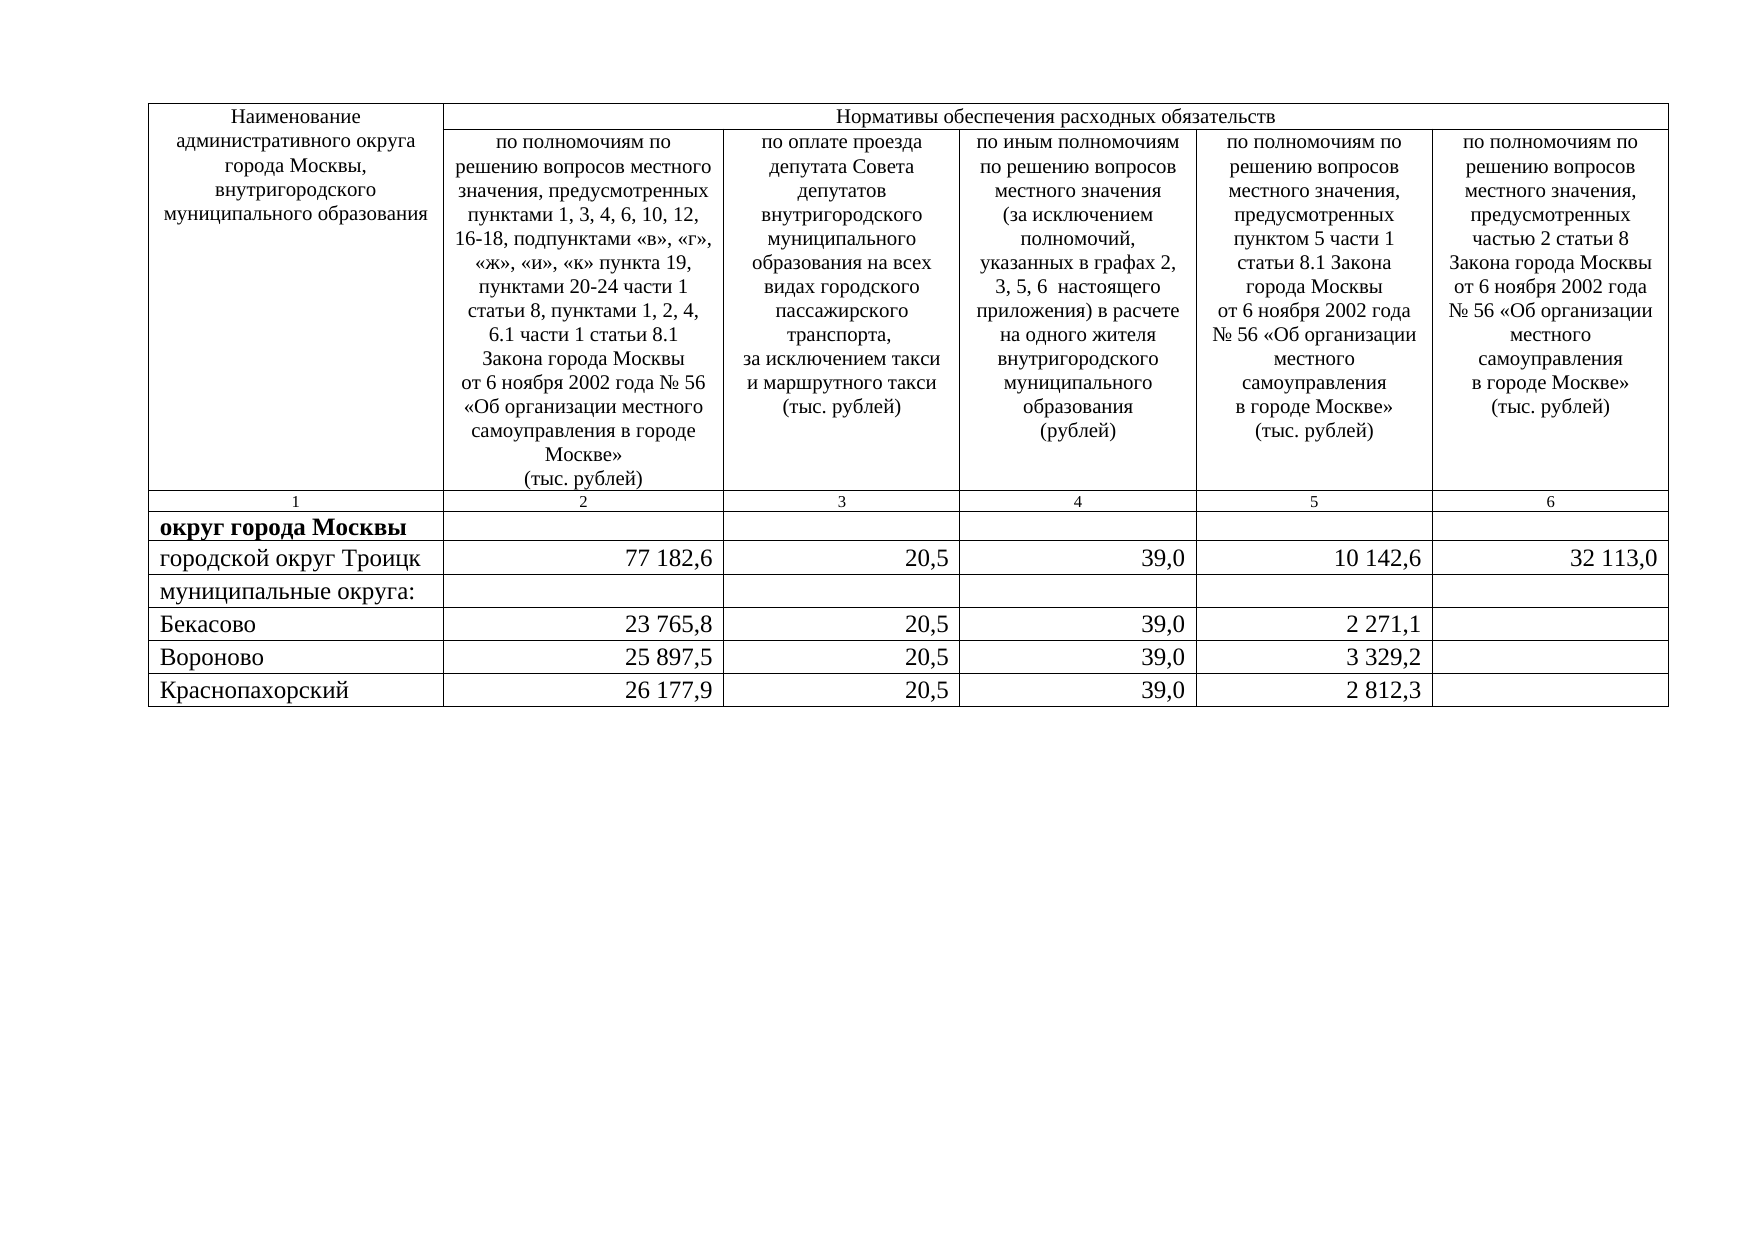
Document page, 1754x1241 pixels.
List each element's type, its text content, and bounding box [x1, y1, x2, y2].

table_cell 3 [724, 491, 959, 511]
table_cell 32 113,0 [1433, 541, 1668, 573]
table_cell [1433, 641, 1668, 673]
table_cell 2 [444, 491, 723, 511]
table_cell по иным полномочиям по решению вопросов местного значения (за исключением полномочий, указанных в графах 2, 3, 5, 6 настоящего приложения) в расчете на одного жителя внутригородского муниципального образования (рублей) [960, 130, 1196, 490]
table_cell по полномочиям по решению вопросов местного значения, предусмотренных пунктами 1, 3, 4, 6, 10, 12, 16-18, подпунктами «в», «г», «ж», «и», «к» пункта 19, пунктами 20-24 части 1 статьи 8, пунктами 1, 2, 4, 6.1 части 1 статьи 8.1 Закона города Москвы от 6 ноября 2002 года № 56 «Об организации местного самоуправления в городе Москве» (тыс. рублей) [444, 130, 723, 490]
table_cell 20,5 [724, 641, 959, 673]
table_cell по полномочиям по решению вопросов местного значения, предусмотренных пунктом 5 части 1 статьи 8.1 Закона города Москвы от 6 ноября 2002 года № 56 «Об организации местного самоуправления в городе Москве» (тыс. рублей) [1197, 130, 1432, 490]
table_cell [724, 575, 959, 607]
table_cell [444, 575, 723, 607]
table_cell 2 271,1 [1197, 608, 1432, 640]
table_cell 39,0 [960, 641, 1196, 673]
table_cell [1433, 608, 1668, 640]
table_cell городской округ Троицк [149, 541, 443, 573]
table_cell по полномочиям по решению вопросов местного значения, предусмотренных частью 2 статьи 8 Закона города Москвы от 6 ноября 2002 года № 56 «Об организации местного самоуправления в городе Москве» (тыс. рублей) [1433, 130, 1668, 490]
table_cell 26 177,9 [444, 674, 723, 706]
table_cell [1433, 512, 1668, 540]
table_cell 20,5 [724, 674, 959, 706]
table_cell 4 [960, 491, 1196, 511]
table_cell 39,0 [960, 541, 1196, 573]
table_cell 20,5 [724, 541, 959, 573]
table_cell Бекасово [149, 608, 443, 640]
table_cell 6 [1433, 491, 1668, 511]
table_cell 25 897,5 [444, 641, 723, 673]
table_header Наименование административного округа города Москвы, внутригородского муниципального образования [149, 104, 443, 490]
table_cell Вороново [149, 641, 443, 673]
table_cell [1433, 674, 1668, 706]
table_cell муниципальные округа: [149, 575, 443, 607]
table_cell Краснопахорский [149, 674, 443, 706]
table_cell по оплате проезда депутата Совета депутатов внутригородского муниципального образования на всех видах городского пассажирского транспорта, за исключением такси и маршрутного такси (тыс. рублей) [724, 130, 959, 490]
table_cell 77 182,6 [444, 541, 723, 573]
table_cell 1 [149, 491, 443, 511]
table_cell [724, 512, 959, 540]
table_cell 10 142,6 [1197, 541, 1432, 573]
table_cell [960, 512, 1196, 540]
table_cell [1433, 575, 1668, 607]
table_cell [1197, 575, 1432, 607]
table_cell 3 329,2 [1197, 641, 1432, 673]
table_cell [444, 512, 723, 540]
table_cell 39,0 [960, 608, 1196, 640]
table_cell 5 [1197, 491, 1432, 511]
table_header Нормативы обеспечения расходных обязательств [444, 104, 1668, 128]
table_cell 23 765,8 [444, 608, 723, 640]
table_cell [960, 575, 1196, 607]
table_cell Троицкий административный округ города Москвы [149, 512, 443, 540]
table_cell [1197, 512, 1432, 540]
table_cell 20,5 [724, 608, 959, 640]
table_cell 39,0 [960, 674, 1196, 706]
table_cell 2 812,3 [1197, 674, 1432, 706]
